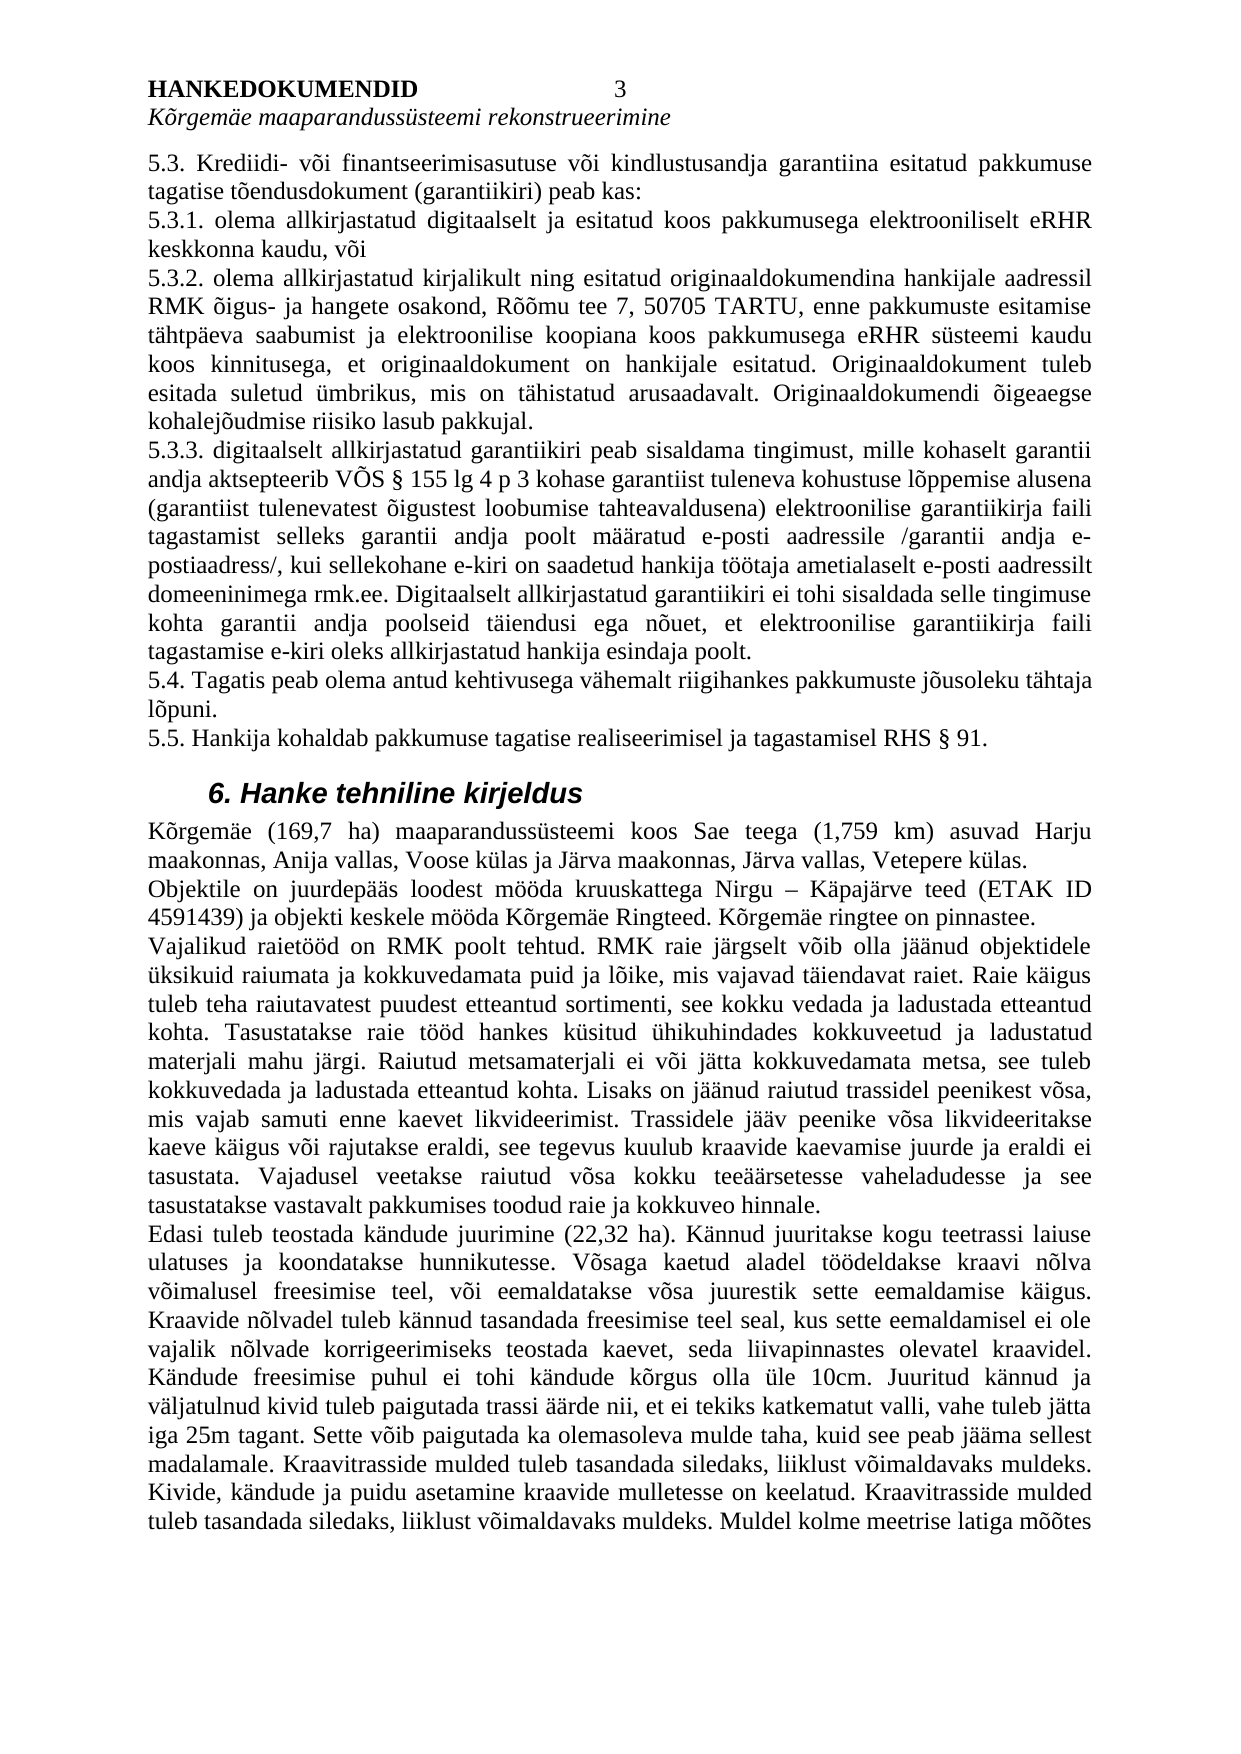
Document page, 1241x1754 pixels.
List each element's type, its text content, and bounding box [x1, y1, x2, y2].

text 5.3.1. olema allkirjastatud digitaalselt ja esitatud koos pakkumusega elektrooniliselt eRHR keskkonna kaudu, või [148, 205, 1093, 263]
text 5.4. Tagatis peab olema antud kehtivusega vähemalt riigihankes pakkumuste jõusoleku tähtaja lõpuni. [148, 665, 1093, 723]
text Vajalikud raietööd on RMK poolt tehtud. RMK raie järgselt võib olla jäänud objektidele üksikuid raiumata ja kokkuvedamata puid ja lõike, mis vajavad täiendavat raiet. Raie käigus tuleb teha raiutavatest puudest etteantud sortimenti, see kokku vedada ja ladustada etteantud kohta. Tasustatakse raie tööd hankes küsitud ühikuhindades kokkuveetud ja ladustatud materjali mahu järgi. Raiutud metsamaterjali ei või jätta kokkuvedamata metsa, see tuleb kokkuvedada ja ladustada etteantud kohta. Lisaks on jäänud raiutud trassidel peenikest võsa, mis vajab samuti enne kaevet likvideerimist. Trassidele jääv peenike võsa likvideeritakse kaeve käigus või rajutakse eraldi, see tegevus kuulub kraavide kaevamise juurde ja eraldi ei tasustata. Vajadusel veetakse raiutud võsa kokku teeäärsetesse vaheladudesse ja see tasustatakse vastavalt pakkumises toodud raie ja kokkuveo hinnale. [148, 931, 1093, 1219]
text Kõrgemäe (169,7 ha) maaparandussüsteemi koos Sae teega (1,759 km) asuvad Harju maakonnas, Anija vallas, Voose külas ja Järva maakonnas, Järva vallas, Vetepere külas. [148, 816, 1093, 874]
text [148, 1219, 1093, 1535]
text Objektile on juurdepääs loodest mööda kruuskattega Nirgu – Käpajärve teed (ETAK ID 4591439) ja objekti keskele mööda Kõrgemäe Ringteed. Kõrgemäe ringtee on pinnastee. [148, 874, 1093, 931]
text 5.3. Krediidi- või finantseerimisasutuse või kindlustusandja garantiina esitatud pakkumuse tagatise tõendusdokument (garantiikiri) peab kas: [148, 148, 1093, 205]
text 5.3.2. olema allkirjastatud kirjalikult ning esitatud originaaldokumendina hankijale aadressil RMK õigus- ja hangete osakond, Rõõmu tee 7, 50705 TARTU, enne pakkumuste esitamise tähtpäeva saabumist ja elektroonilise koopiana koos pakkumusega eRHR süsteemi kaudu koos kinnitusega, et originaaldokument on hankijale esitatud. Originaaldokument tuleb esitada suletud ümbrikus, mis on tähistatud arusaadavalt. Originaaldokumendi õigeaegse kohalejõudmise riisiko lasub pakkujal. [148, 263, 1093, 435]
text 5.5. Hankija kohaldab pakkumuse tagatise realiseerimisel ja tagastamisel RHS § 91. [148, 723, 1093, 751]
text 5.3.3. digitaalselt allkirjastatud garantiikiri peab sisaldama tingimust, mille kohaselt garantii andja aktsepteerib VÕS § 155 lg 4 p 3 kohase garantiist tuleneva kohustuse lõppemise alusena (garantiist tulenevatest õigustest loobumise tahteavaldusena) elektroonilise garantiikirja faili tagastamist selleks garantii andja poolt määratud e-posti aadressile /garantii andja e-postiaadress/, kui sellekohane e-kiri on saadetud hankija töötaja ametialaselt e-posti aadressilt domeeninimega rmk.ee. Digitaalselt allkirjastatud garantiikiri ei tohi sisaldada selle tingimuse kohta garantii andja poolseid täiendusi ega nõuet, et elektroonilise garantiikirja faili tagastamise e-kiri oleks allkirjastatud hankija esindaja poolt. [148, 435, 1093, 665]
subtitle 6. Hanke tehniline kirjeldus [208, 776, 1093, 810]
